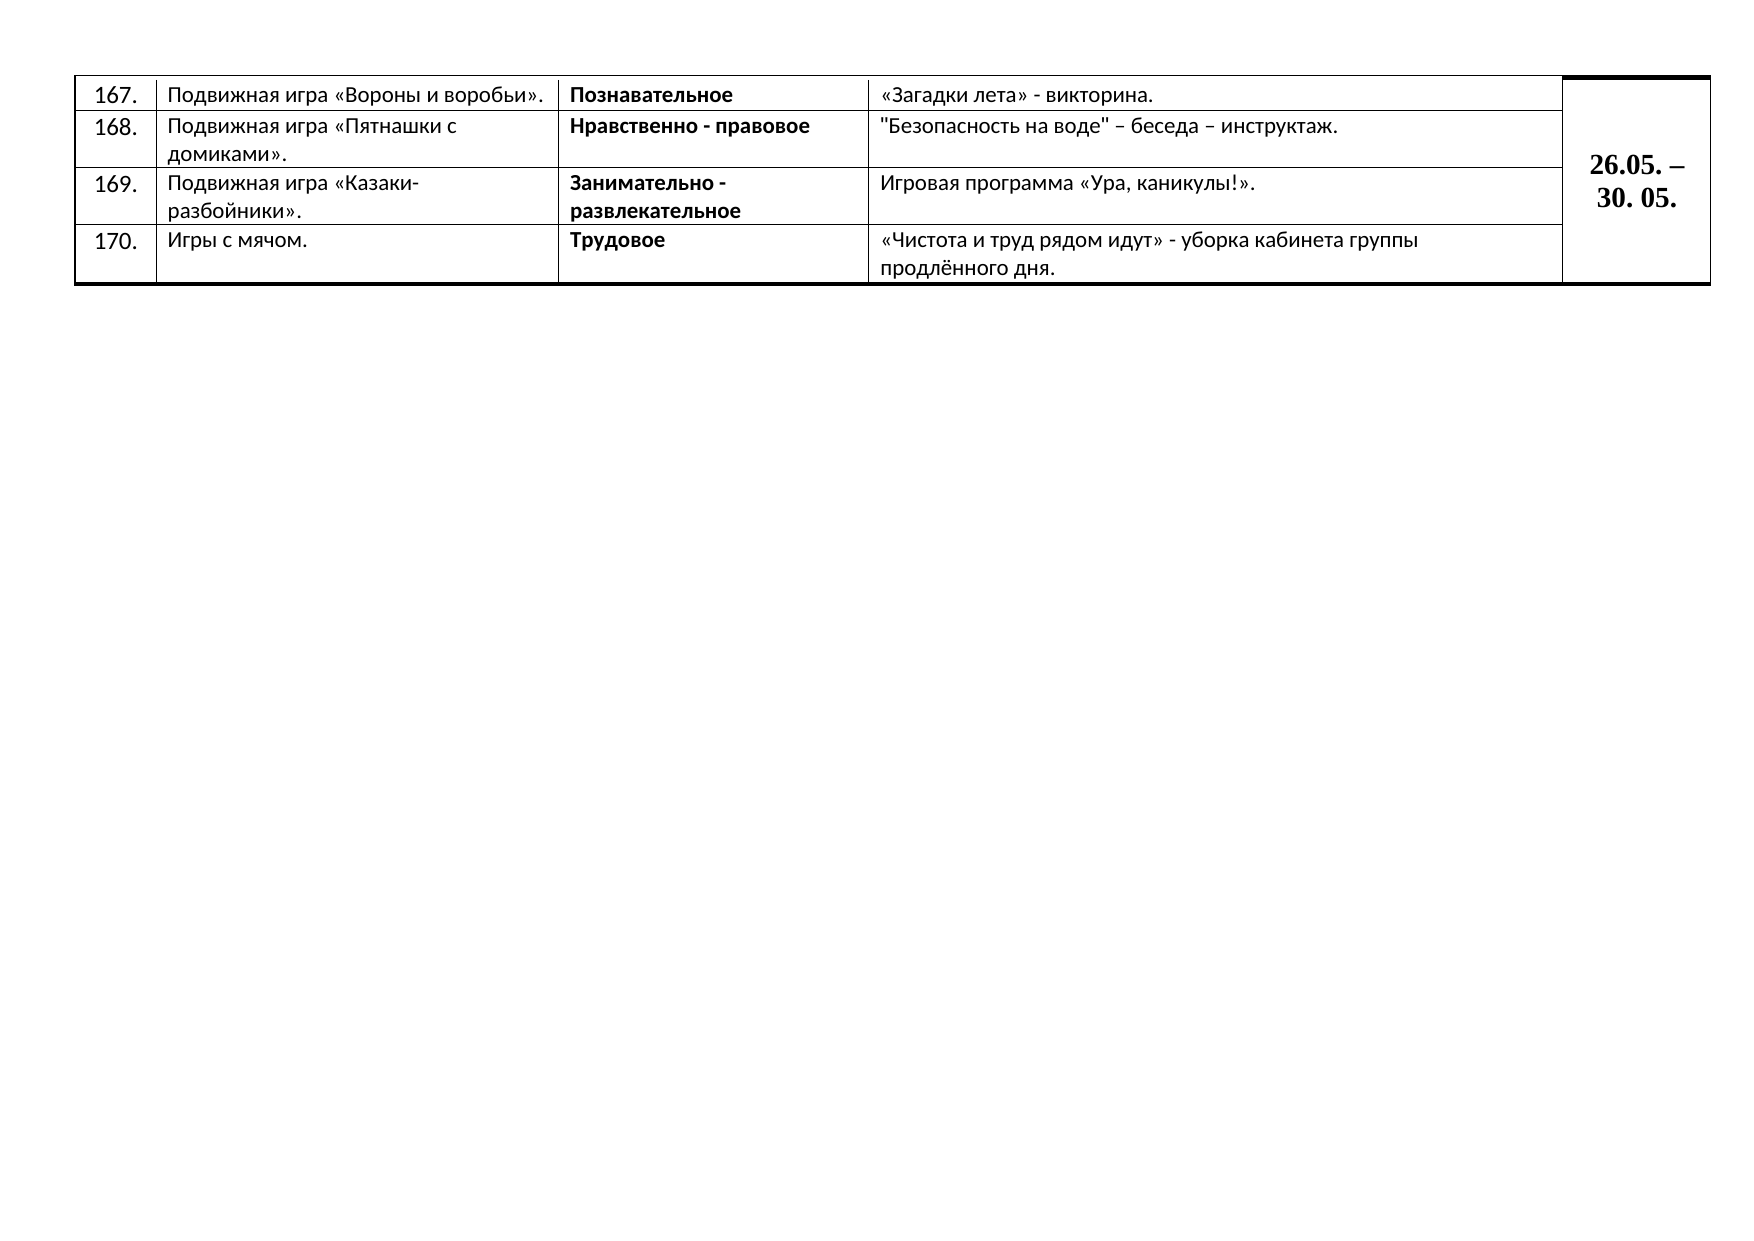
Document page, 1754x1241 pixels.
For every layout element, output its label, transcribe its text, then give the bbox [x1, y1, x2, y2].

table_cell 170. [76, 225, 156, 281]
table_cell Нравственно - правовое [559, 111, 868, 167]
table_cell Познавательное [559, 76, 869, 110]
table_cell Подвижная игра «Казаки-разбойники». [157, 168, 558, 224]
table_cell 169. [76, 168, 156, 224]
table_cell 26.05. – 30. 05. [1563, 80, 1710, 281]
table_cell Игры с мячом. [157, 225, 558, 281]
table_cell «Чистота и труд рядом идут» - уборка кабинета группы продлённого дня. [869, 225, 1562, 281]
table_cell «Загадки лета» - викторина. [869, 76, 1562, 110]
table_cell Подвижная игра «Пятнашки с домиками». [157, 111, 558, 167]
table_cell 167. [76, 76, 156, 110]
table_cell Занимательно - развлекательное [559, 168, 868, 224]
table_cell 168. [76, 111, 156, 167]
table_cell Подвижная игра «Вороны и воробьи». [156, 76, 559, 110]
table_cell "Безопасность на воде" – беседа – инструктаж. [869, 111, 1562, 167]
table_cell Игровая программа «Ура, каникулы!». [869, 168, 1562, 224]
table_cell Трудовое [559, 225, 868, 281]
